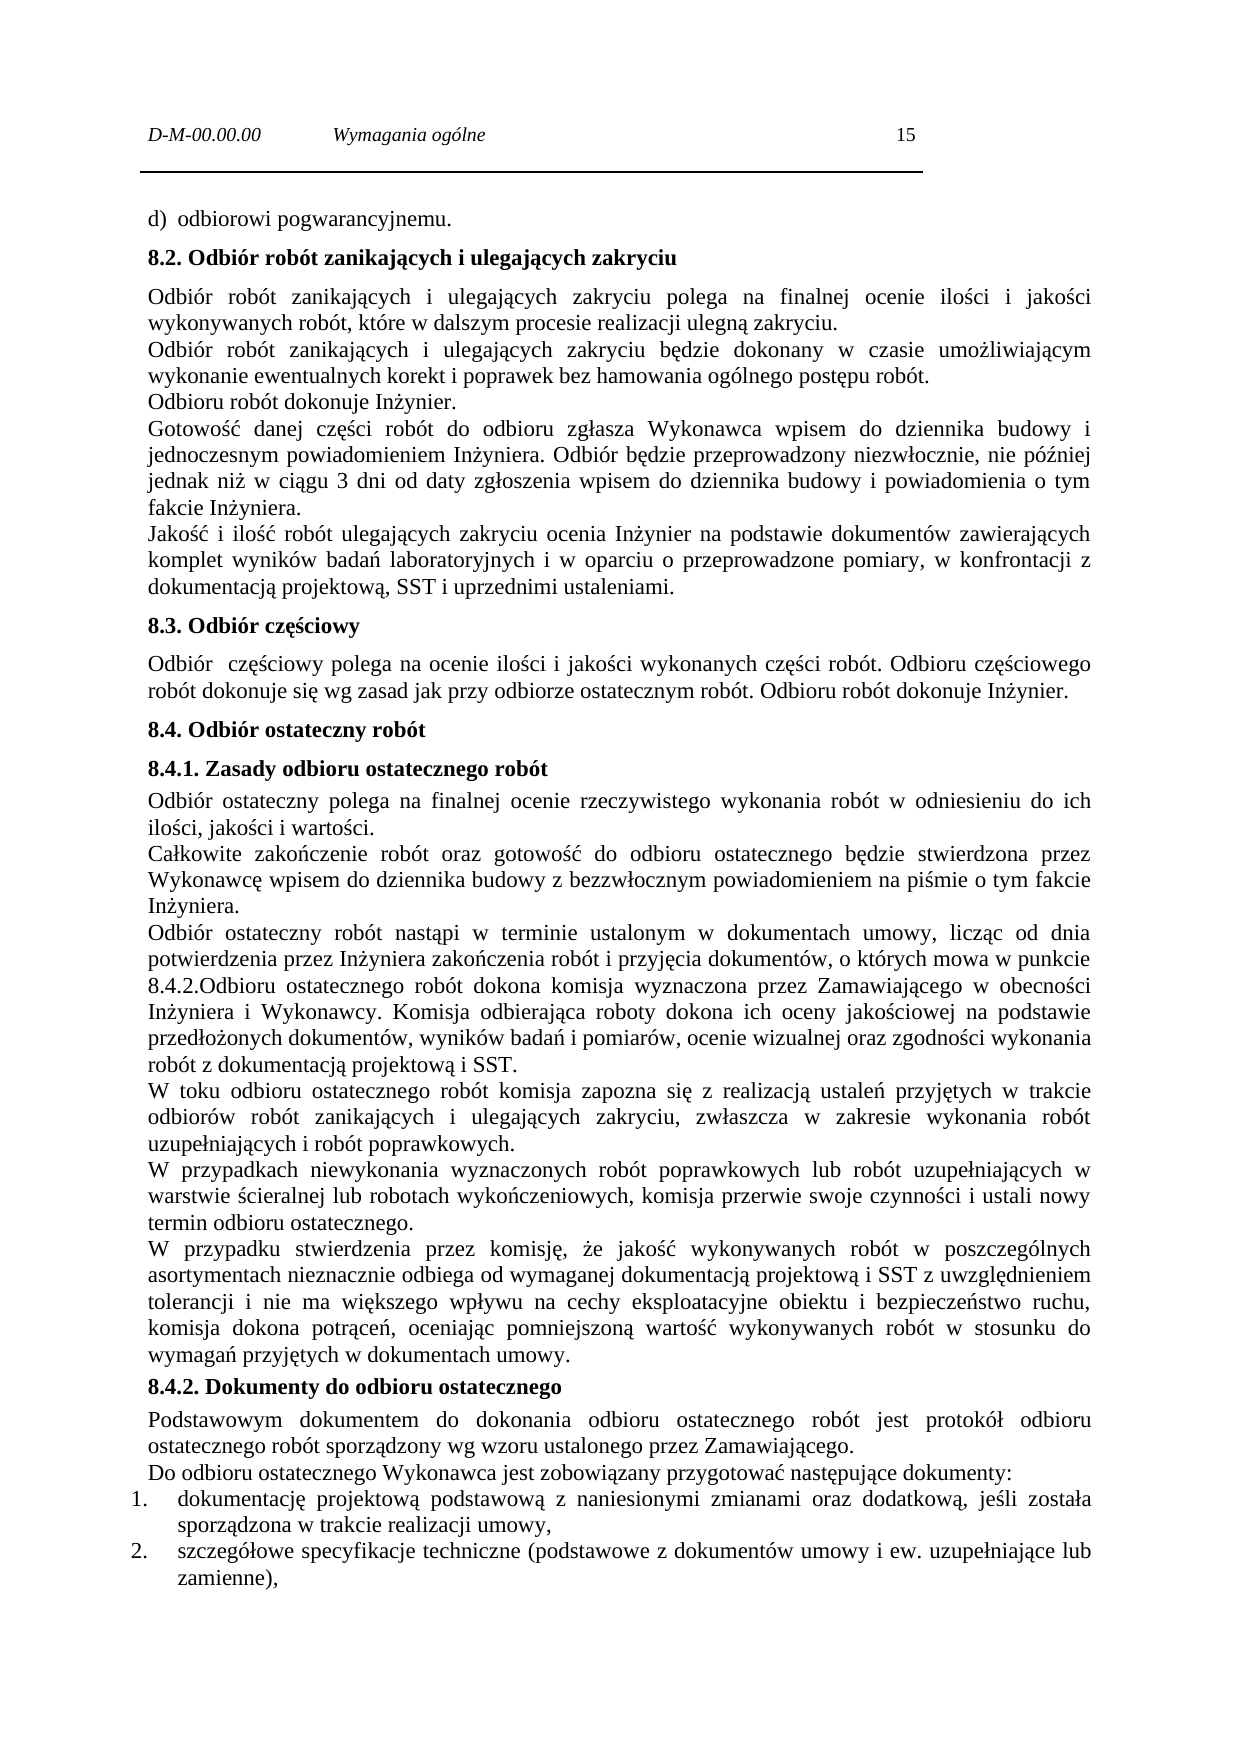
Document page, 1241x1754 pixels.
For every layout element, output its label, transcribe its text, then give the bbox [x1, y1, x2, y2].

text W toku odbioru ostatecznego robót komisja zapozna się z realizacją ustaleń przyjętych w trakcie odbiorów robót zanikających i ulegających zakryciu, zwłaszcza w zakresie wykonania robót uzupełniających i robót poprawkowych. [148, 1077, 1092, 1156]
text Odbiór ostateczny robót nastąpi w terminie ustalonym w dokumentach umowy, licząc od dnia potwierdzenia przez Inżyniera zakończenia robót i przyjęcia dokumentów, o których mowa w punkcie 8.4.2.Odbioru ostatecznego robót dokona komisja wyznaczona przez Zamawiającego w obecności Inżyniera i Wykonawcy. Komisja odbierająca roboty dokona ich oceny jakościowej na podstawie przedłożonych dokumentów, wyników badań i pomiarów, ocenie wizualnej oraz zgodności wykonania robót z dokumentacją projektową i SST. [148, 919, 1092, 1077]
text Odbioru robót dokonuje Inżynier. [148, 388, 1092, 415]
subtitle 8.2. Odbiór robót zanikających i ulegających zakryciu [148, 244, 1092, 270]
list dokumentację projektową podstawową z naniesionymi zmianami oraz dodatkową, jeśli została sporządzona w trakcie realizacji umowy, [148, 1485, 1092, 1538]
text W przypadku stwierdzenia przez komisję, że jakość wykonywanych robót w poszczególnych asortymentach nieznacznie odbiega od wymaganej dokumentacją projektową i SST z uwzględnieniem tolerancji i nie ma większego wpływu na cechy eksploatacyjne obiektu i bezpieczeństwo ruchu, komisja dokona potrąceń, oceniając pomniejszoną wartość wykonywanych robót w stosunku do wymagań przyjętych w dokumentach umowy. [148, 1235, 1092, 1367]
text Odbiór robót zanikających i ulegających zakryciu polega na finalnej ocenie ilości i jakości wykonywanych robót, które w dalszym procesie realizacji ulegną zakryciu. [148, 283, 1092, 336]
text Jakość i ilość robót ulegających zakryciu ocenia Inżynier na podstawie dokumentów zawierających komplet wyników badań laboratoryjnych i w oparciu o przeprowadzone pomiary, w konfrontacji z dokumentacją projektową, SST i uprzednimi ustaleniami. [148, 520, 1092, 599]
subtitle 8.3. Odbiór częściowy [148, 612, 1092, 638]
subtitle 8.4. Odbiór ostateczny robót [148, 716, 1092, 742]
text Całkowite zakończenie robót oraz gotowość do odbioru ostatecznego będzie stwierdzona przez Wykonawcę wpisem do dziennika budowy z bezzwłocznym powiadomieniem na piśmie o tym fakcie Inżyniera. [148, 840, 1092, 919]
list szczegółowe specyfikacje techniczne (podstawowe z dokumentów umowy i ew. uzupełniające lub zamienne), [148, 1538, 1092, 1590]
text W przypadkach niewykonania wyznaczonych robót poprawkowych lub robót uzupełniających w warstwie ścieralnej lub robotach wykończeniowych, komisja przerwie swoje czynności i ustali nowy termin odbioru ostatecznego. [148, 1156, 1092, 1235]
text 8.4.1. Zasady odbioru ostatecznego robót [148, 754, 1092, 781]
text Odbiór częściowy polega na ocenie ilości i jakości wykonanych części robót. Odbioru częściowego robót dokonuje się wg zasad jak przy odbiorze ostatecznym robót. Odbioru robót dokonuje Inżynier. [148, 651, 1092, 703]
text Odbiór robót zanikających i ulegających zakryciu będzie dokonany w czasie umożliwiającym wykonanie ewentualnych korekt i poprawek bez hamowania ogólnego postępu robót. [148, 336, 1092, 388]
text Do odbioru ostatecznego Wykonawca jest zobowiązany przygotować następujące dokumenty: [148, 1458, 1092, 1485]
text Gotowość danej części robót do odbioru zgłasza Wykonawca wpisem do dziennika budowy i jednoczesnym powiadomieniem Inżyniera. Odbiór będzie przeprowadzony niezwłocznie, nie później jednak niż w ciągu 3 dni od daty zgłoszenia wpisem do dziennika budowy i powiadomienia o tym fakcie Inżyniera. [148, 415, 1092, 520]
list odbiorowi pogwarancyjnemu. [148, 205, 1092, 232]
text Podstawowym dokumentem do dokonania odbioru ostatecznego robót jest protokół odbioru ostatecznego robót sporządzony wg wzoru ustalonego przez Zamawiającego. [148, 1406, 1092, 1458]
text Odbiór ostateczny polega na finalnej ocenie rzeczywistego wykonania robót w odniesieniu do ich ilości, jakości i wartości. [148, 787, 1092, 840]
subtitle 8.4.2. Dokumenty do odbioru ostatecznego [148, 1373, 1092, 1399]
